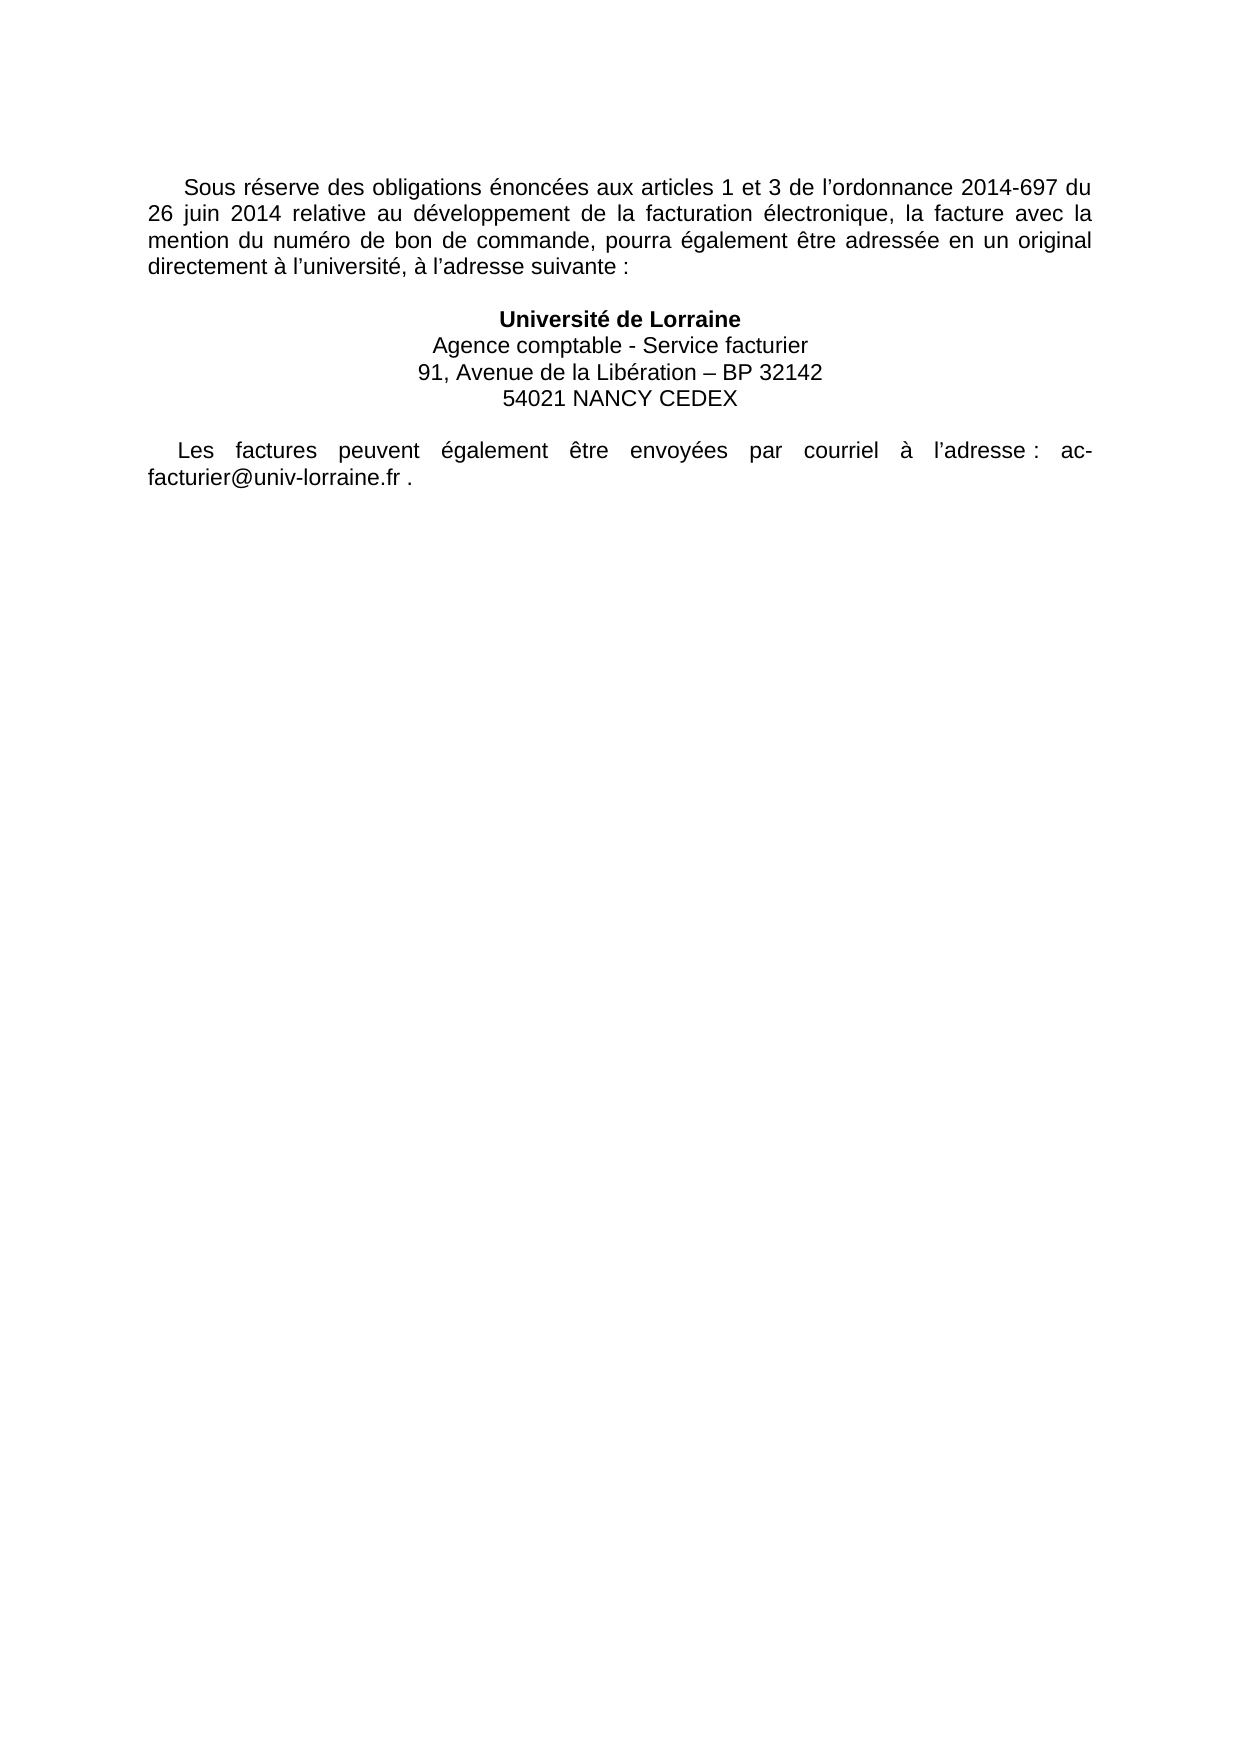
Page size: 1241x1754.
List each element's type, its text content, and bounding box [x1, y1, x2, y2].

text Sous réserve des obligations énoncées aux articles 1 et 3 de l’ordonnance 2014-697 du 26 juin 2014 relative au développement de la facturation électronique, la facture avec la mention du numéro de bon de commande, pourra également être adressée en un original directement à l’université, à l’adresse suivante : [148, 174, 1093, 279]
text Université de Lorraine [148, 306, 1093, 332]
text 54021 NANCY CEDEX [148, 385, 1093, 411]
text 91, Avenue de la Libération – BP 32142 [148, 358, 1093, 385]
text Agence comptable - Service facturier [148, 332, 1093, 358]
text Les factures peuvent également être envoyées par courriel à l’adresse : ac-facturier@univ-lorraine.fr . [148, 437, 1093, 490]
